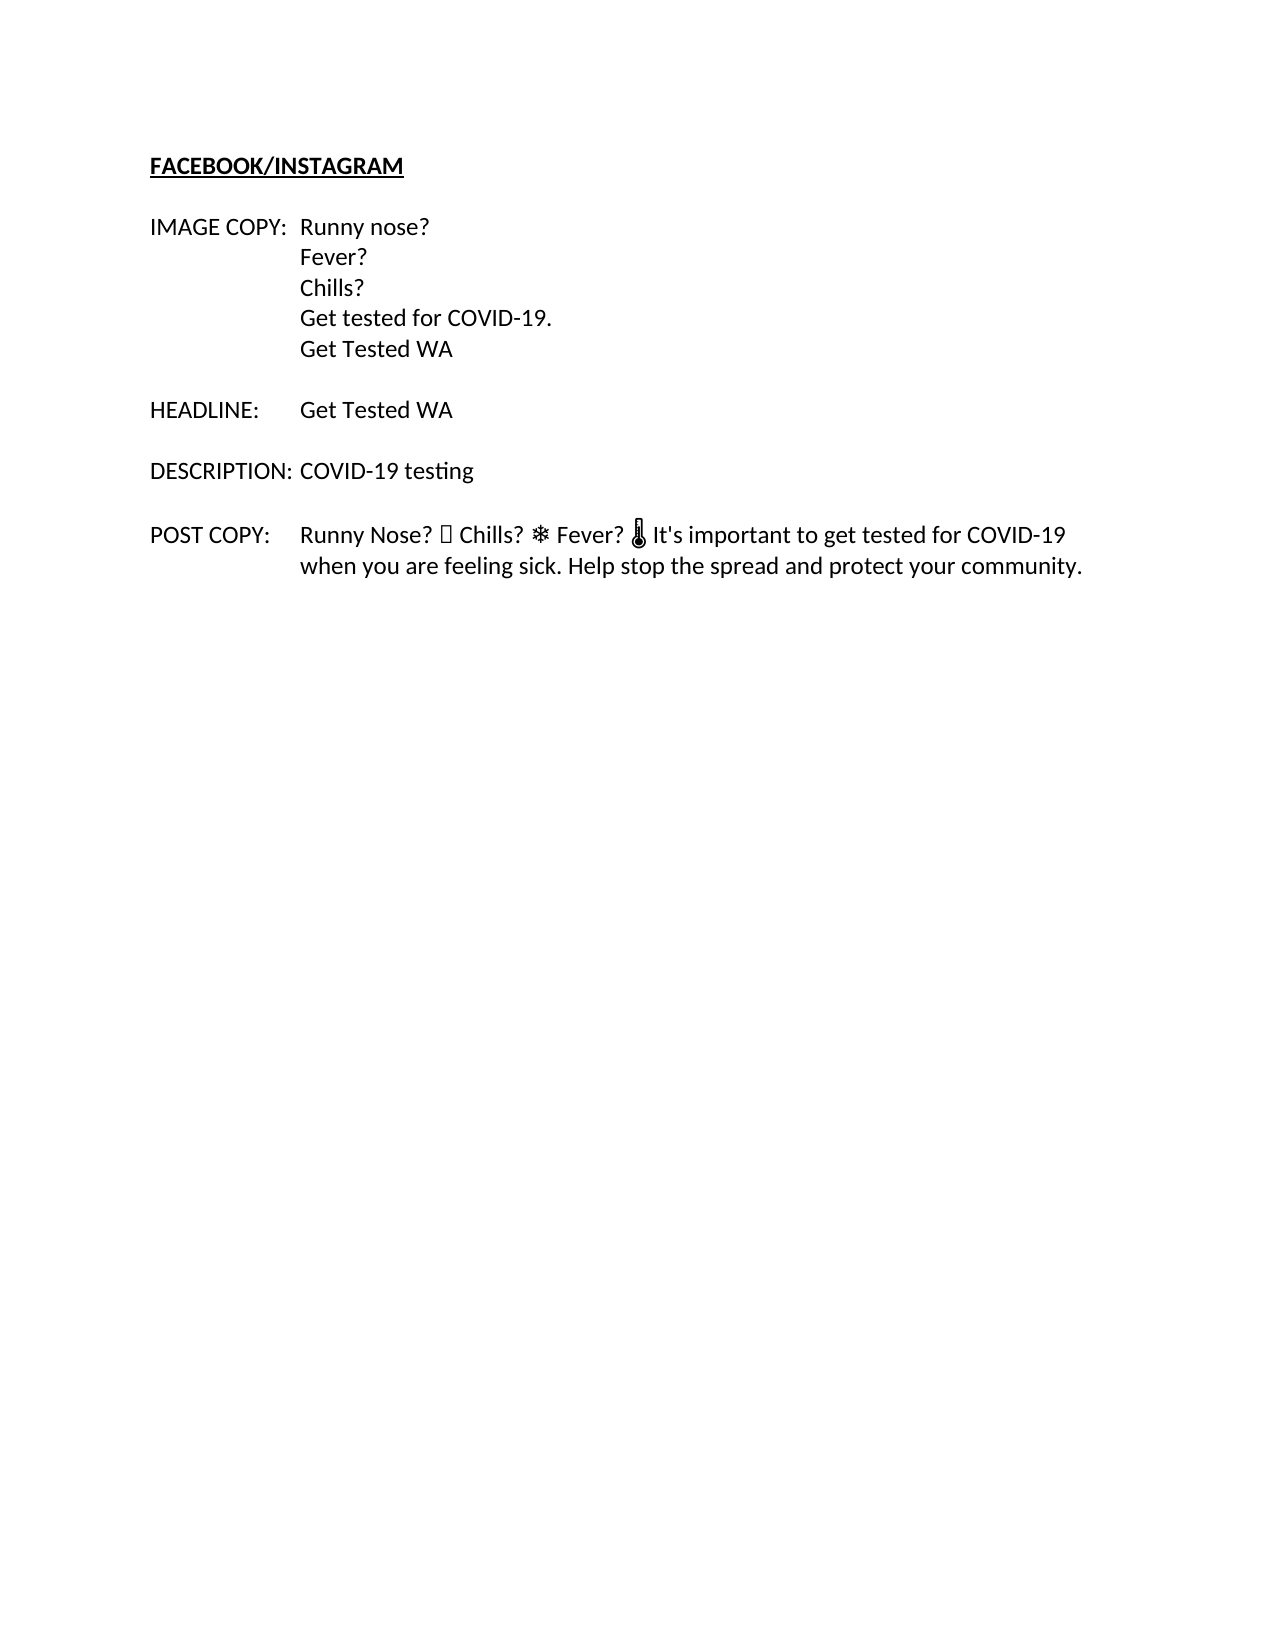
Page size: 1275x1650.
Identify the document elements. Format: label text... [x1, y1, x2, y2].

text POST COPY: Runny Nose? 🤧 Chills? ❄️ Fever? 🌡️ It's important to get tested for COVID-19 when you are feeling sick. Help stop the spread and protect your community. [150, 516, 1125, 581]
text FACEBOOK/INSTAGRAM [150, 150, 1125, 181]
text Get tested for COVID-19. [150, 303, 1125, 333]
text Chills? [150, 272, 1125, 303]
text IMAGE COPY: Runny nose? [150, 211, 1125, 242]
text HEADLINE: Get Tested WA [150, 394, 1125, 425]
text DESCRIPTION: COVID-19 testing [150, 455, 1125, 486]
text Fever? [150, 242, 1125, 272]
text Get Tested WA [150, 333, 1125, 364]
